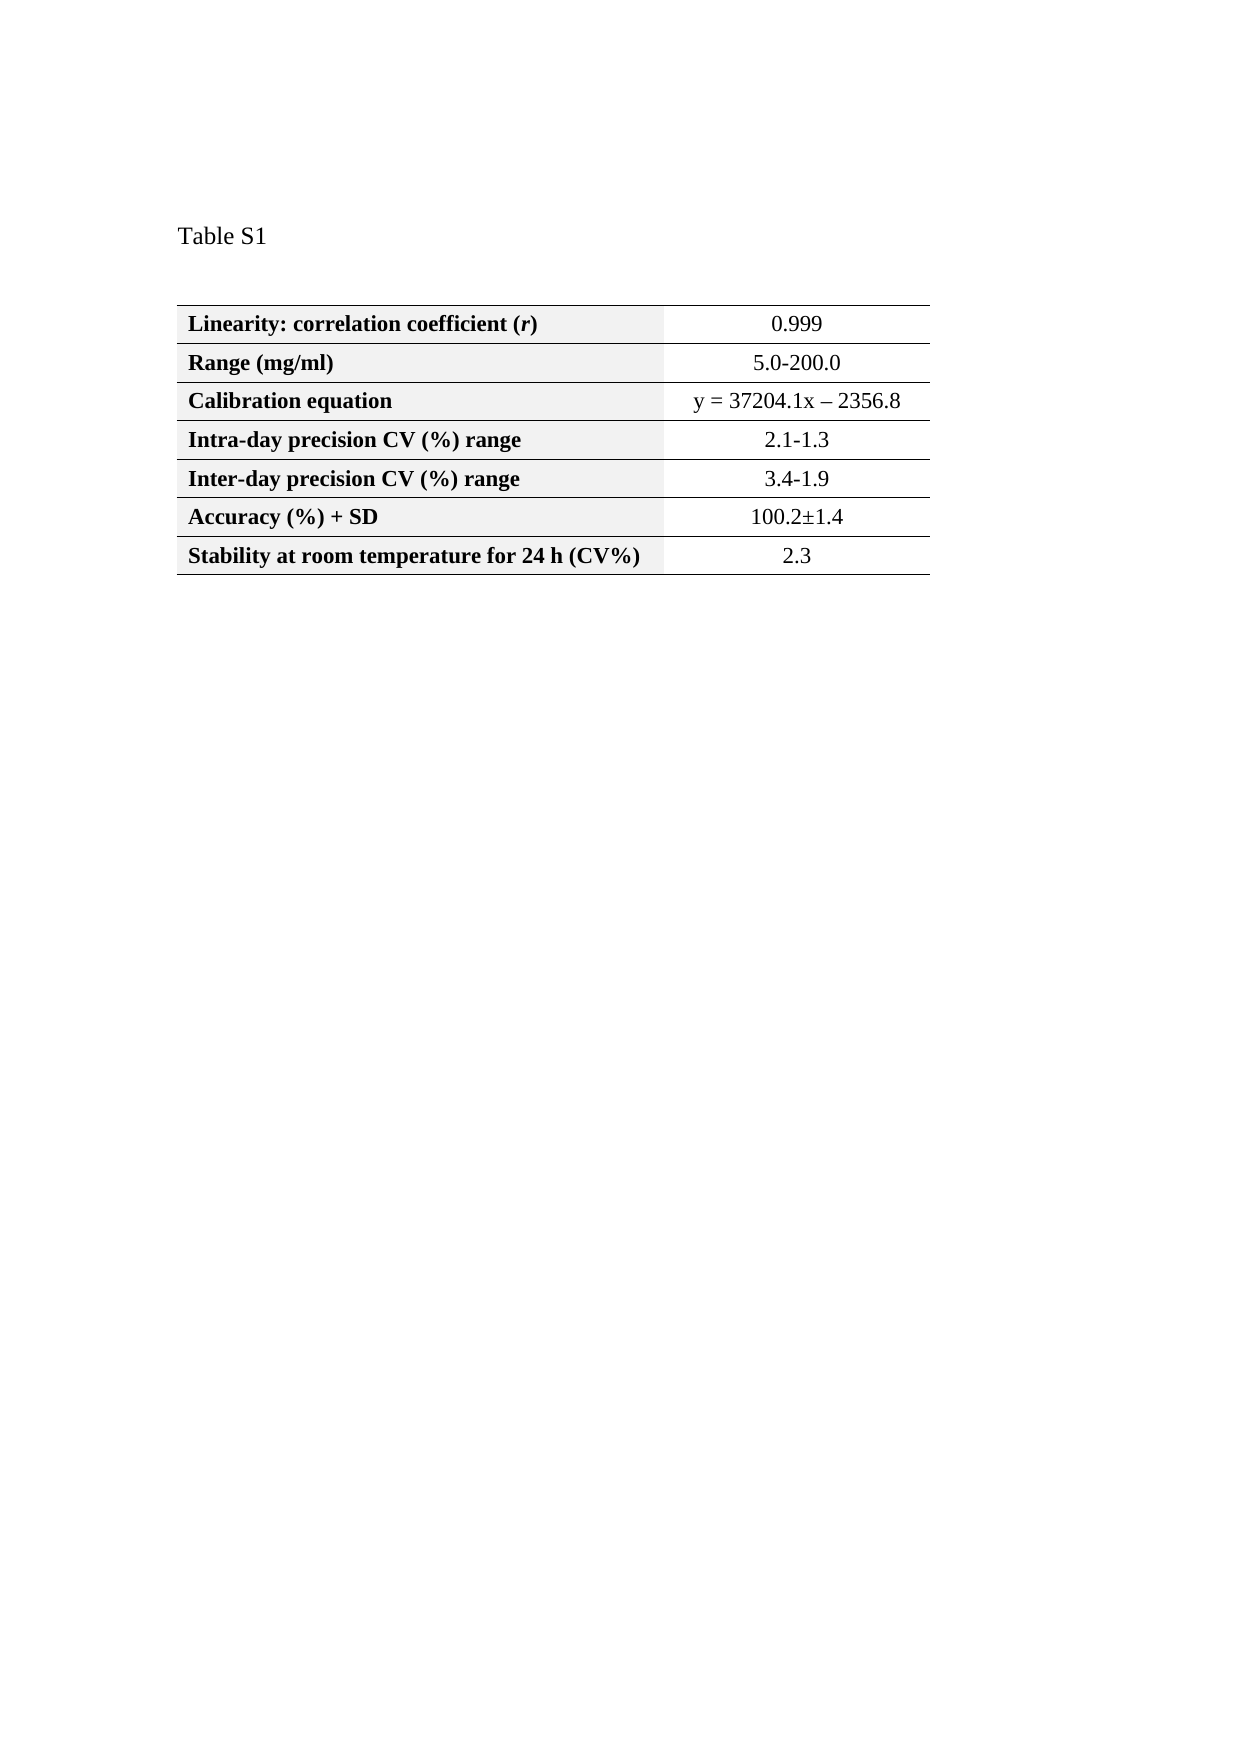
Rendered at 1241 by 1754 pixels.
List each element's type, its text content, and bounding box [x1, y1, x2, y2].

table_cell 2.1-1.3 [664, 421, 930, 459]
table_cell Inter-day precision CV (%) range [177, 460, 664, 497]
table_cell 2.3 [664, 537, 930, 574]
table_cell Intra-day precision CV (%) range [177, 421, 664, 459]
table_header Linearity: correlation coefficient (r) [177, 306, 664, 343]
list Table S1 [177, 223, 1063, 250]
table_header 0.999 [664, 306, 930, 343]
table_cell Stability at room temperature for 24 h (CV%) [177, 537, 664, 574]
table_cell y = 37204.1x – 2356.8 [664, 383, 930, 420]
table_cell 100.2±1.4 [664, 498, 930, 536]
table_cell 3.4-1.9 [664, 460, 930, 497]
table_cell Range (mg/ml) [177, 344, 664, 382]
table_cell Calibration equation [177, 383, 664, 420]
table_cell Accuracy (%) + SD [177, 498, 664, 536]
table_cell 5.0-200.0 [664, 344, 930, 382]
